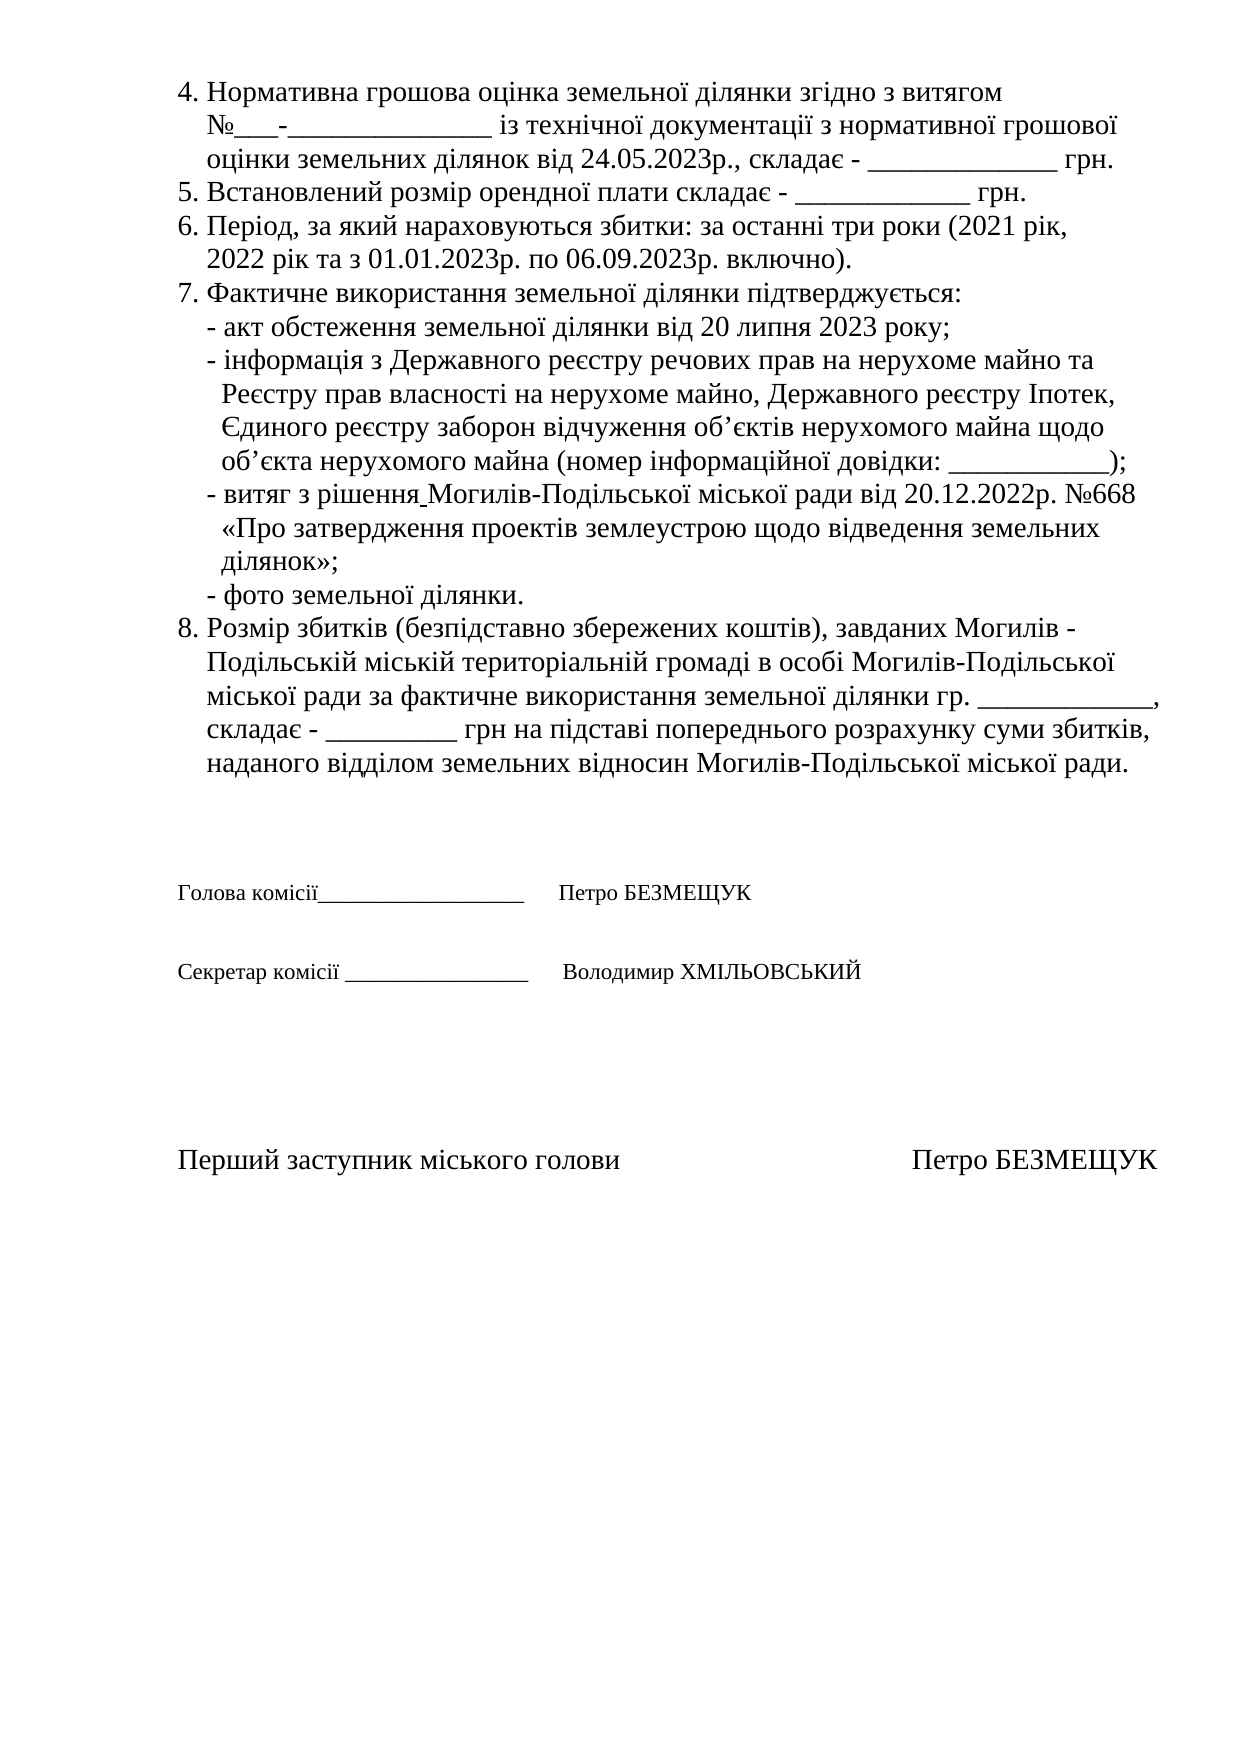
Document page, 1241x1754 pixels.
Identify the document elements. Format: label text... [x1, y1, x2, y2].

text 6. Період, за який нараховуються збитки: за останні три роки (2021 рік, [177, 208, 1167, 242]
text «Про затвердження проектів землеустрою щодо відведення земельних [177, 510, 1167, 543]
text Реєстру прав власності на нерухоме майно, Державного реєстру Іпотек, [177, 376, 1167, 409]
text 7. Фактичне використання земельної ділянки підтверджується: [177, 275, 1167, 309]
text Секретар комісії ________________ Володимир ХМІЛЬОВСЬКИЙ [177, 958, 1167, 984]
text оцінки земельних ділянок від 24.05.2023р., складає - _____________ грн. [177, 141, 1167, 174]
text Голова комісії__________________ Петро БЕЗМЕЩУК [177, 879, 1167, 905]
text - фото земельної ділянки. [177, 577, 1167, 611]
text - витяг з рішення Могилів-Подільської міської ради від 20.12.2022р. №668 [177, 476, 1167, 510]
text ділянок»; [177, 543, 1167, 577]
text 4. Нормативна грошова оцінка земельної ділянки згідно з витягом [177, 74, 1167, 107]
text об’єкта нерухомого майна (номер інформаційної довідки: ___________); [177, 443, 1167, 476]
text Перший заступник міського голови Петро БЕЗМЕЩУК [177, 1142, 1167, 1176]
text наданого відділом земельних відносин Могилів-Подільської міської ради. [177, 745, 1167, 778]
text - акт обстеження земельної ділянки від 20 липня 2023 року; [177, 309, 1167, 342]
text міської ради за фактичне використання земельної ділянки гр. ____________, [177, 678, 1167, 711]
text 5. Встановлений розмір орендної плати складає - ____________ грн. [177, 174, 1167, 208]
text Подільській міській територіальній громаді в особі Могилів-Подільської [177, 644, 1167, 678]
text №___-______________ із технічної документації з нормативної грошової [177, 107, 1167, 141]
text 2022 рік та з 01.01.2023р. по 06.09.2023р. включно). [177, 242, 1167, 275]
text складає - _________ грн на підставі попереднього розрахунку суми збитків, [177, 711, 1167, 745]
text 8. Розмір збитків (безпідставно збережених коштів), завданих Могилів - [177, 611, 1167, 644]
text - інформація з Державного реєстру речових прав на нерухоме майно та [177, 342, 1167, 376]
text Єдиного реєстру заборон відчуження об’єктів нерухомого майна щодо [177, 409, 1167, 443]
